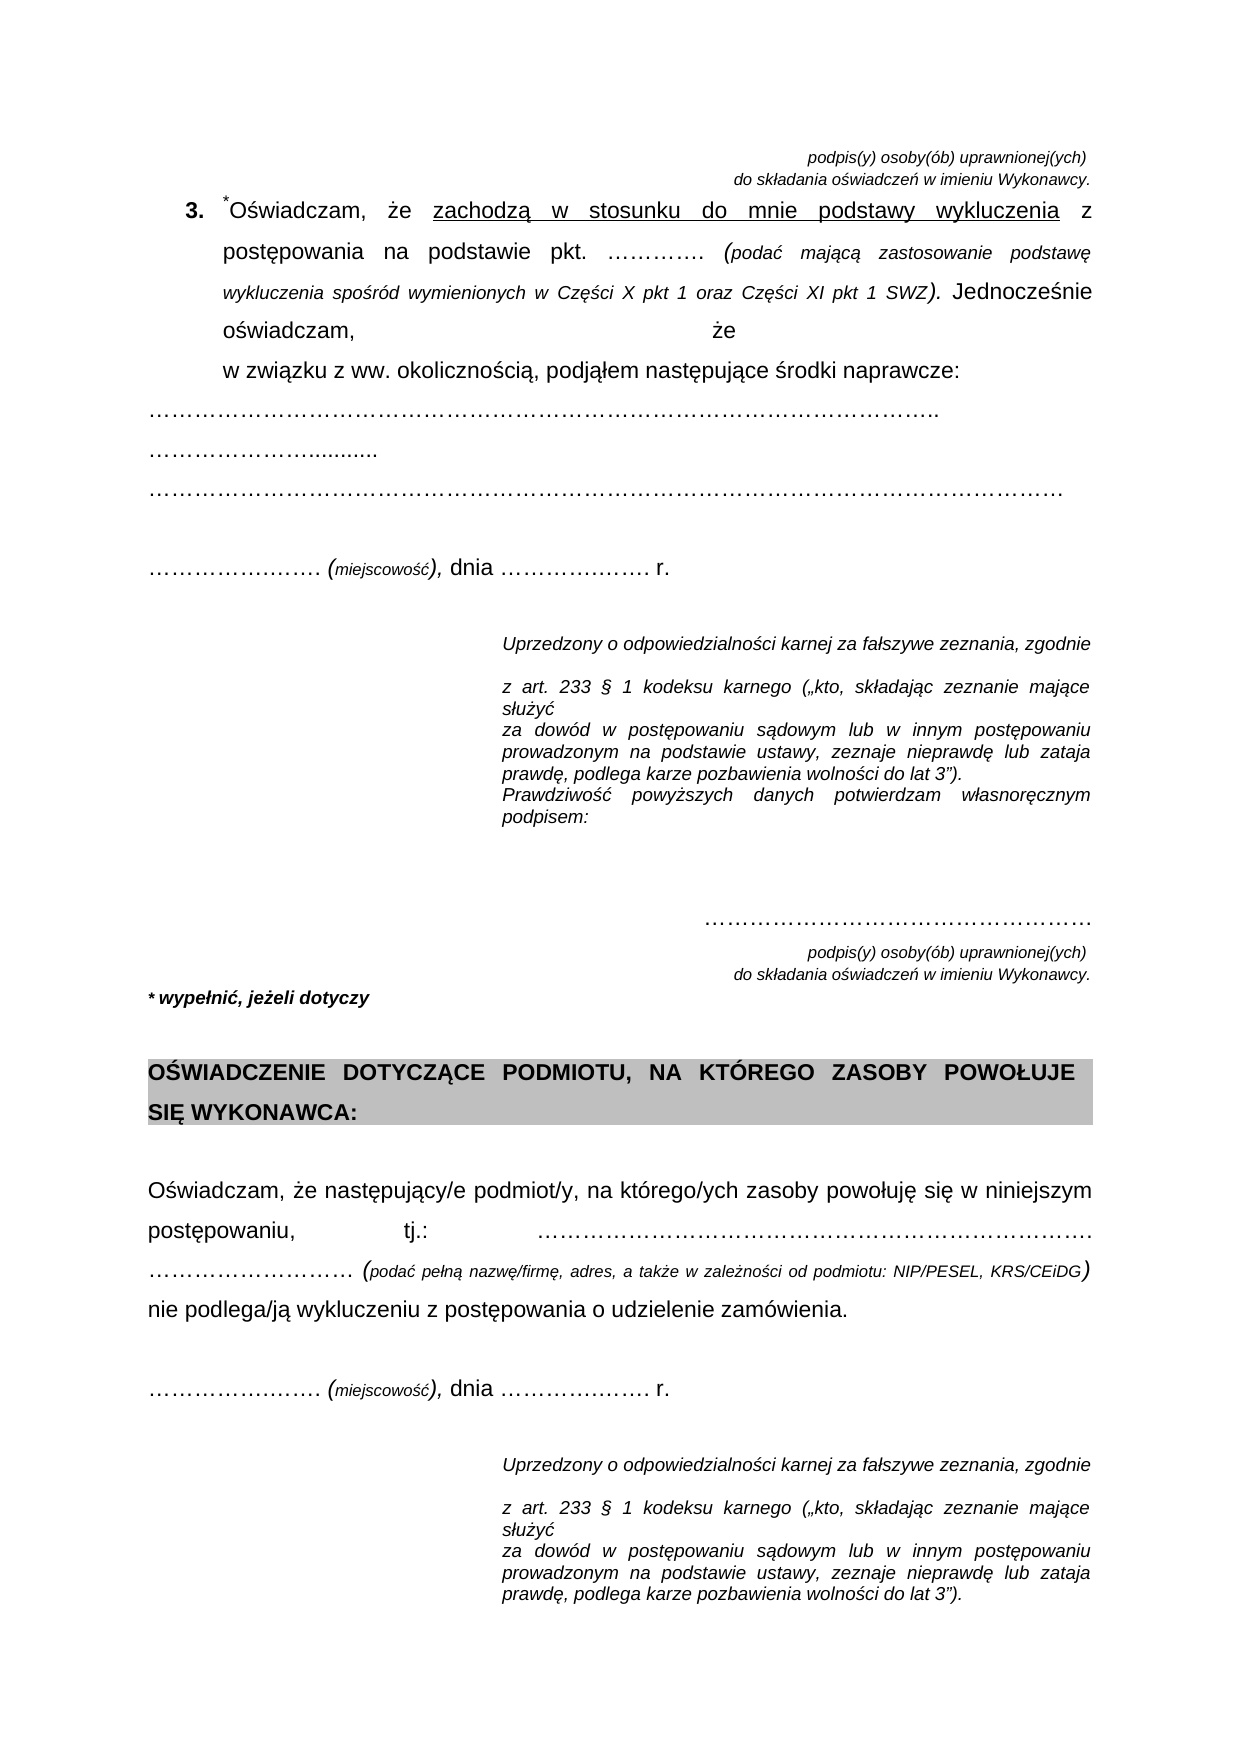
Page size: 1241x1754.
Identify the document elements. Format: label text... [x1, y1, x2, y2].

text podpis(y) osoby(ób) uprawnionej(ych) do składania oświadczeń w imieniu Wykonawcy. [635, 148, 1093, 189]
text OŚWIADCZENIE DOTYCZĄCE PODMIOTU, NA KTÓREGO ZASOBY POWOŁUJE SIĘ WYKONAWCA: [148, 1059, 1093, 1125]
text …………………………………………………………………………………………..…………………...........………………………………………………………………………………………………………… [148, 396, 1093, 501]
text …………….……. (miejscowość), dnia ………….……. r. [148, 554, 1093, 580]
text …………….……. (miejscowość), dnia ………….……. r. [148, 1375, 1093, 1401]
text Uprzedzony o odpowiedzialności karnej za fałszywe zeznania, zgodnie z art. 233 § 1 kodeksu karnego („kto, składając zeznanie mające służyć za dowód w postępowaniu sądowym lub w innym postępowaniu prowadzonym na podstawie ustawy, zeznaje nieprawdę lub zataja prawdę, podlega karze pozbawienia wolności do lat 3”). [502, 633, 1093, 784]
text podpis(y) osoby(ób) uprawnionej(ych) do składania oświadczeń w imieniu Wykonawcy. [635, 943, 1093, 984]
text Uprzedzony o odpowiedzialności karnej za fałszywe zeznania, zgodnie z art. 233 § 1 kodeksu karnego („kto, składając zeznanie mające służyć za dowód w postępowaniu sądowym lub w innym postępowaniu prowadzonym na podstawie ustawy, zeznaje nieprawdę lub zataja prawdę, podlega karze pozbawienia wolności do lat 3”). [502, 1454, 1093, 1605]
list *Oświadczam, że zachodzą w stosunku do mnie podstawy wykluczenia z postępowania na podstawie pkt. …………. (podać mającą zastosowanie podstawę wykluczenia spośród wymienionych w Części X pkt 1 oraz Części XI pkt 1 SWZ). Jednocześnie oświadczam, że w związku z ww. okolicznością, podjąłem następujące środki naprawcze: [185, 192, 1093, 383]
text * wypełnić, jeżeli dotyczy [148, 987, 1093, 1009]
text Prawdziwość powyższych danych potwierdzam własnoręcznym podpisem: [502, 784, 1093, 827]
text …………………………………………… [148, 867, 1093, 930]
text Oświadczam, że następujący/e podmiot/y, na którego/ych zasoby powołuję się w niniejszym postępowaniu, tj.: ……………………………………………………………….……………………… (podać pełną nazwę/firmę, adres, a także w zależności od podmiotu: NIP/PESEL, KRS/CEiDG) nie podlega/ją wykluczeniu z postępowania o udzielenie zamówienia. [148, 1177, 1093, 1322]
